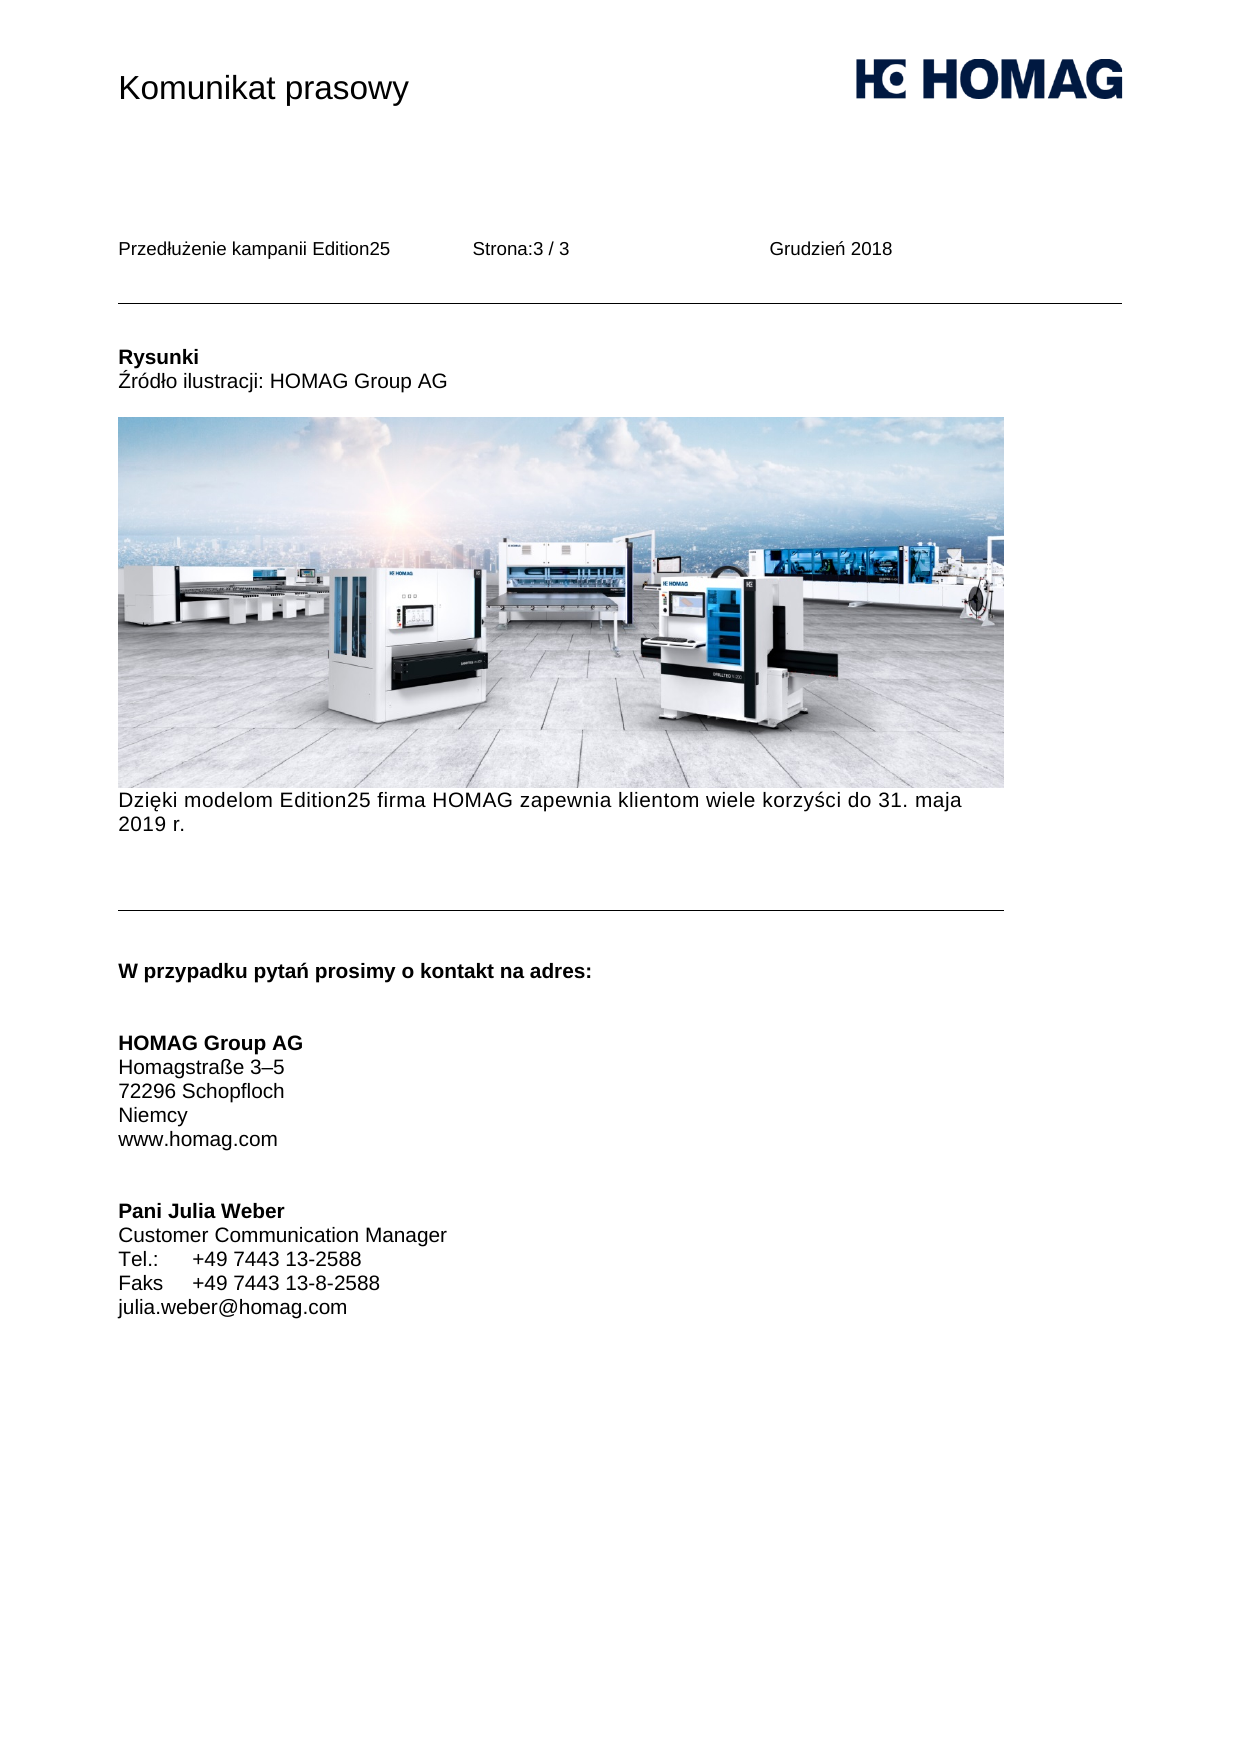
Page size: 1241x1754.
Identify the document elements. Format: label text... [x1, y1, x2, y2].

text Źródło ilustracji: HOMAG Group AG [118, 369, 1004, 393]
subtitle Customer Communication Manager [118, 1223, 1004, 1247]
subtitle Tel.: +49 7443 13-2588 [118, 1247, 1004, 1271]
subtitle Homagstraße 3–5 [118, 1055, 1004, 1079]
title Dzięki modelom Edition25 firma HOMAG zapewnia klientom wiele korzyści do 31. maja 2019 r. [118, 788, 1004, 836]
subtitle Niemcy [118, 1103, 1004, 1127]
subtitle www.homag.com [118, 1127, 1004, 1151]
picture [856, 59, 1123, 99]
subtitle 72296 Schopfloch [118, 1079, 1004, 1103]
subtitle Pani Julia Weber [118, 1199, 1004, 1223]
subtitle HOMAG Group AG [118, 1031, 1004, 1055]
picture [118, 417, 1004, 788]
subtitle W przypadku pytań prosimy o kontakt na adres: [118, 959, 1004, 983]
text Rysunki [118, 345, 1004, 369]
subtitle julia.weber@homag.com [118, 1294, 1004, 1318]
subtitle Faks +49 7443 13-8-2588 [118, 1271, 1004, 1294]
